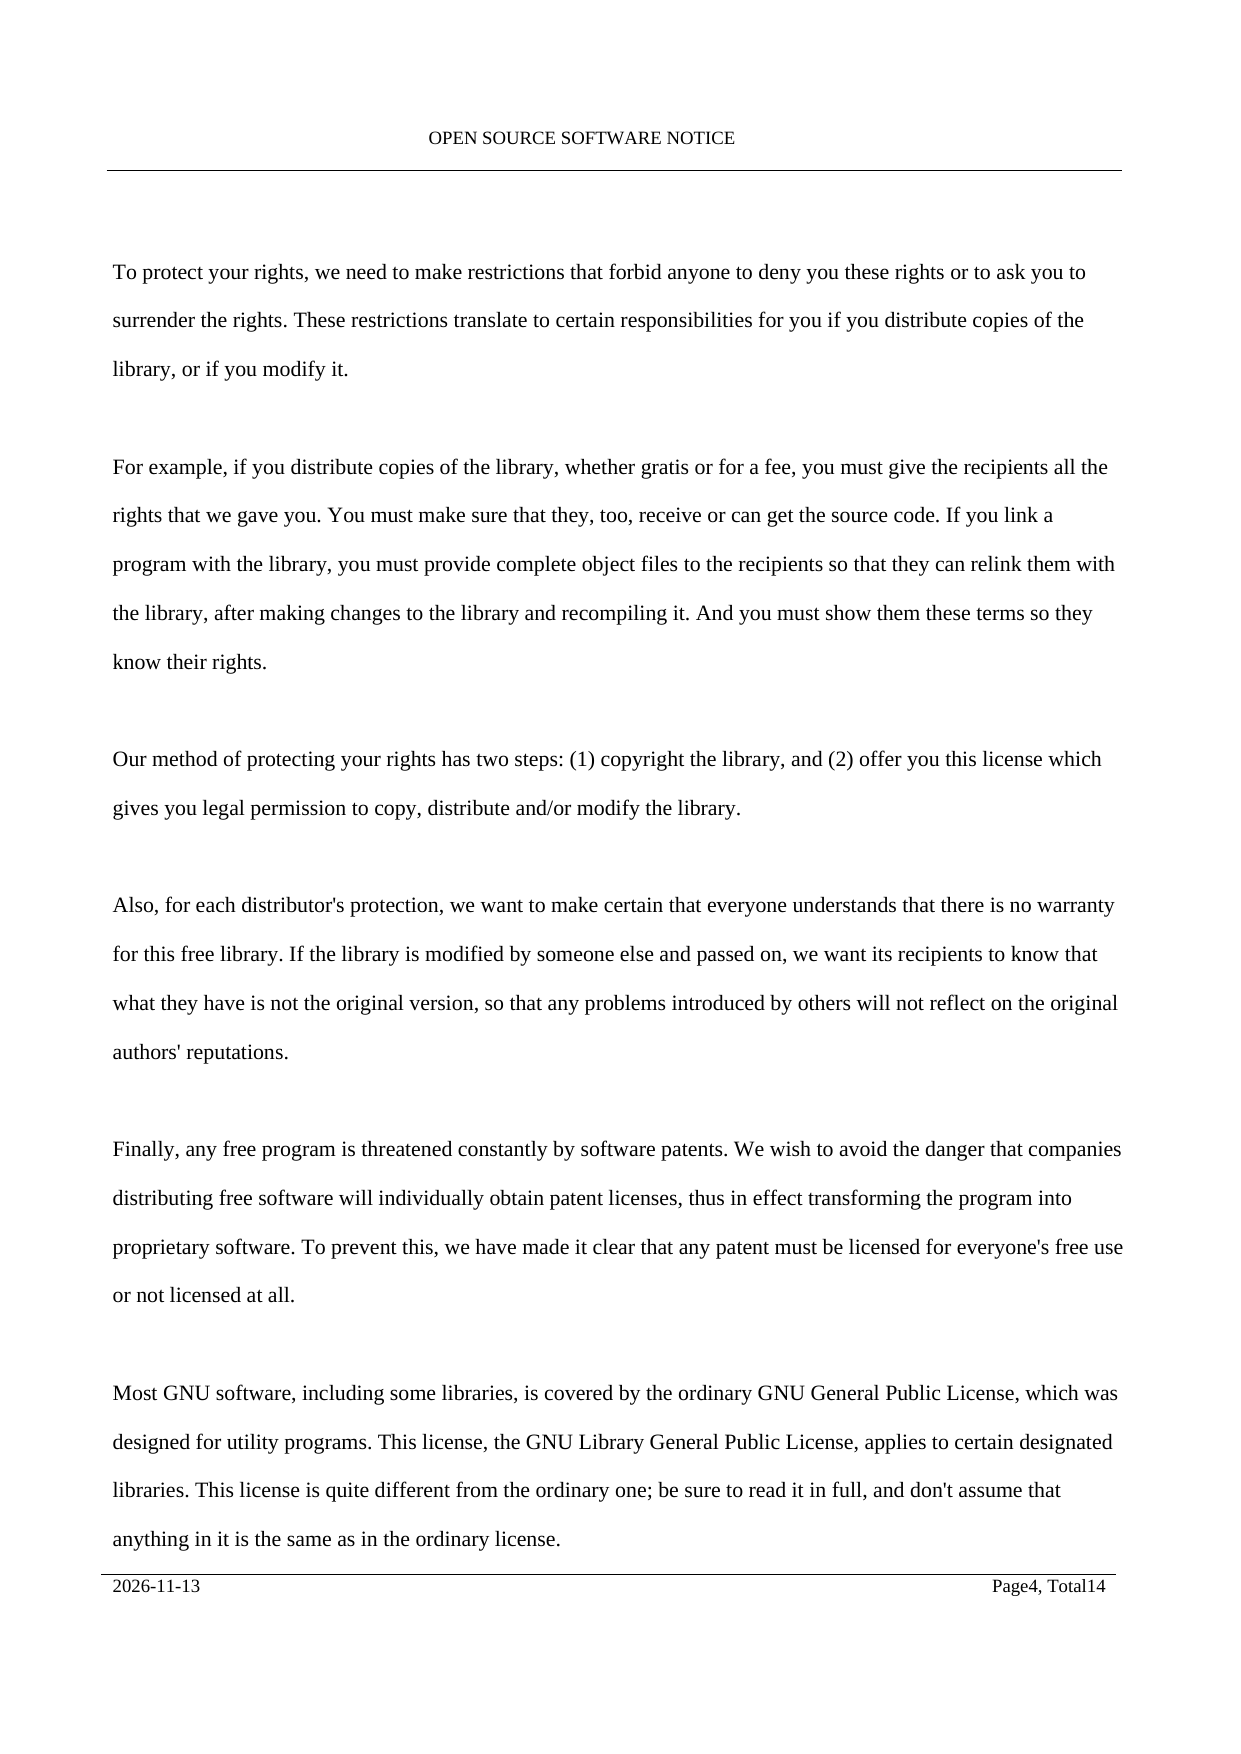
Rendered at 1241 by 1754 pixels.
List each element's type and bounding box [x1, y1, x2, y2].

text [112, 206, 1128, 1555]
